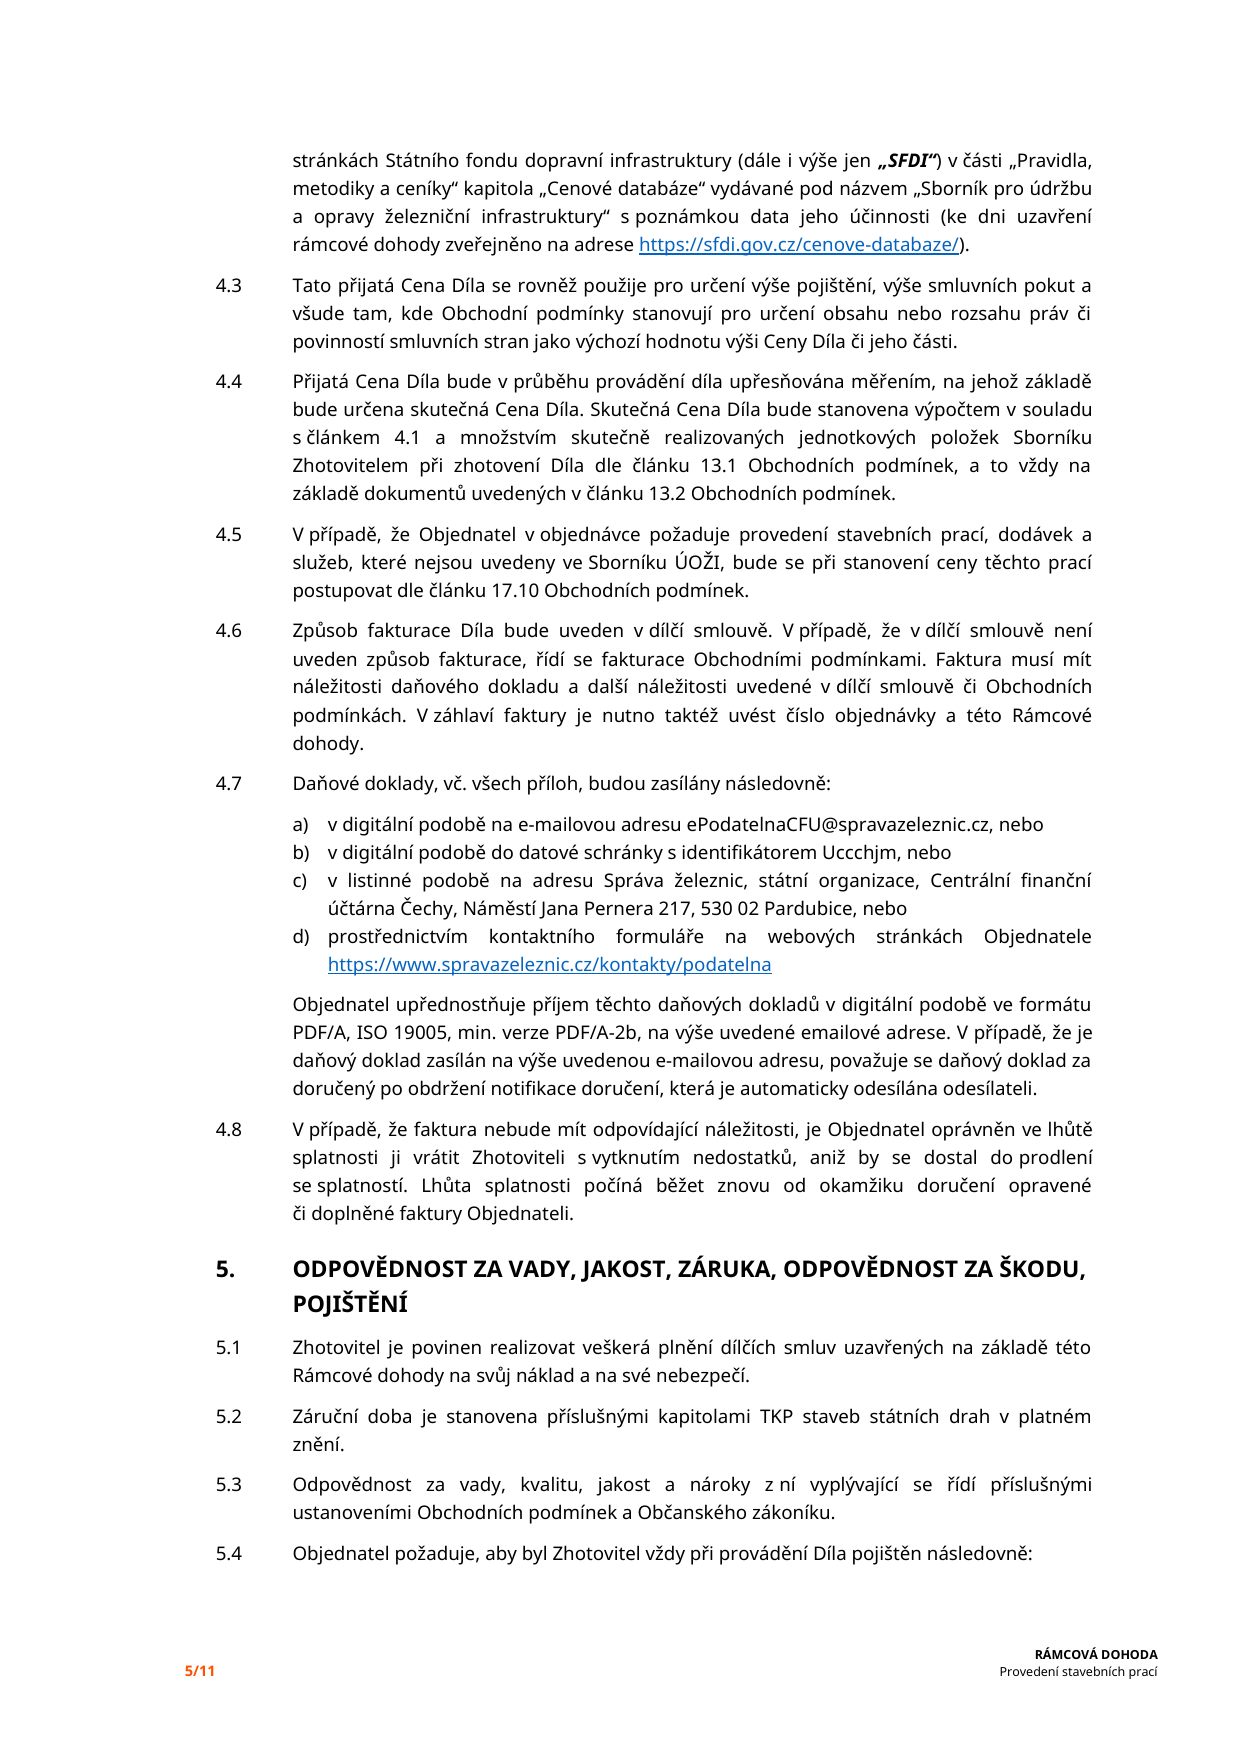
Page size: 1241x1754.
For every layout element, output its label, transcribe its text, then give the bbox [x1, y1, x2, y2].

text Objednatel upřednostňuje příjem těchto daňových dokladů v digitální podobě ve formátu PDF/A, ISO 19005, min. verze PDF/A-2b, na výše uvedené emailové adrese. V případě, že je daňový doklad zasílán na výše uvedenou e-mailovou adresu, považuje se daňový doklad za doručený po obdržení notifikace doručení, která je automaticky odesílána odesílateli. [292, 992, 1093, 1101]
list v digitální podobě na e-mailovou adresu ePodatelnaCFU@spravazeleznic.cz, nebo [292, 811, 1093, 836]
text V případě, že Objednatel v objednávce požaduje provedení stavebních prací, dodávek a služeb, které nejsou uvedeny ve Sborníku ÚOŽI, bude se při stanovení ceny těchto prací postupovat dle článku 17.10 Obchodních podmínek. [216, 521, 1093, 603]
text Zhotovitel je povinen realizovat veškerá plnění dílčích smluv uzavřených na základě této Rámcové dohody na svůj náklad a na své nebezpečí. [216, 1334, 1093, 1388]
text v listinné podobě na adresu Správa železnic, státní organizace, Centrální finanční účtárna Čechy, Náměstí Jana Pernera 217, 530 02 Pardubice, nebo [292, 867, 1093, 921]
text Objednatel požaduje, aby byl Zhotovitel vždy při provádění Díla pojištěn následovně: [216, 1540, 1093, 1566]
text Způsob fakturace Díla bude uveden v dílčí smlouvě. V případě, že v dílčí smlouvě není uveden způsob fakturace, řídí se fakturace Obchodními podmínkami. Faktura musí mít náležitosti daňového dokladu a další náležitosti uvedené v dílčí smlouvě či Obchodních podmínkách. V záhlaví faktury je nutno taktéž uvést číslo objednávky a této Rámcové dohody. [216, 618, 1093, 755]
text Přijatá Cena Díla bude v průběhu provádění díla upřesňována měřením, na jehož základě bude určena skutečná Cena Díla. Skutečná Cena Díla bude stanovena výpočtem v souladu s článkem 4.1 a množstvím skutečně realizovaných jednotkových položek Sborníku Zhotovitelem při zhotovení Díla dle článku 13.1 Obchodních podmínek, a to vždy na základě dokumentů uvedených v článku 13.2 Obchodních podmínek. [216, 369, 1093, 506]
text ODPOVĚDNOST ZA VADY, JAKOST, ZÁRUKA, ODPOVĚDNOST ZA ŠKODU, POJIŠTĚNÍ [216, 1253, 1093, 1319]
text Odpovědnost za vady, kvalitu, jakost a nároky z ní vyplývající se řídí příslušnými ustanoveními Obchodních podmínek a Občanského zákoníku. [216, 1472, 1093, 1525]
text Daňové doklady, vč. všech příloh, budou zasílány následovně: [216, 770, 1093, 796]
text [216, 147, 1093, 257]
text prostřednictvím kontaktního formuláře na webových stránkách Objednatele https://www.spravazeleznic.cz/kontakty/podatelna [292, 923, 1093, 977]
text v digitální podobě do datové schránky s identifikátorem Uccchjm, nebo [292, 839, 1093, 864]
text Záruční doba je stanovena příslušnými kapitolami TKP staveb státních drah v platném znění. [216, 1403, 1093, 1457]
text V případě, že faktura nebude mít odpovídající náležitosti, je Objednatel oprávněn ve lhůtě splatnosti ji vrátit Zhotoviteli s vytknutím nedostatků, aniž by se dostal do prodlení se splatností. Lhůta splatnosti počíná běžet znovu od okamžiku doručení opravené či doplněné faktury Objednateli. [216, 1116, 1093, 1226]
text Tato přijatá Cena Díla se rovněž použije pro určení výše pojištění, výše smluvních pokut a všude tam, kde Obchodní podmínky stanovují pro určení obsahu nebo rozsahu práv či povinností smluvních stran jako výchozí hodnotu výši Ceny Díla či jeho části. [216, 272, 1093, 354]
